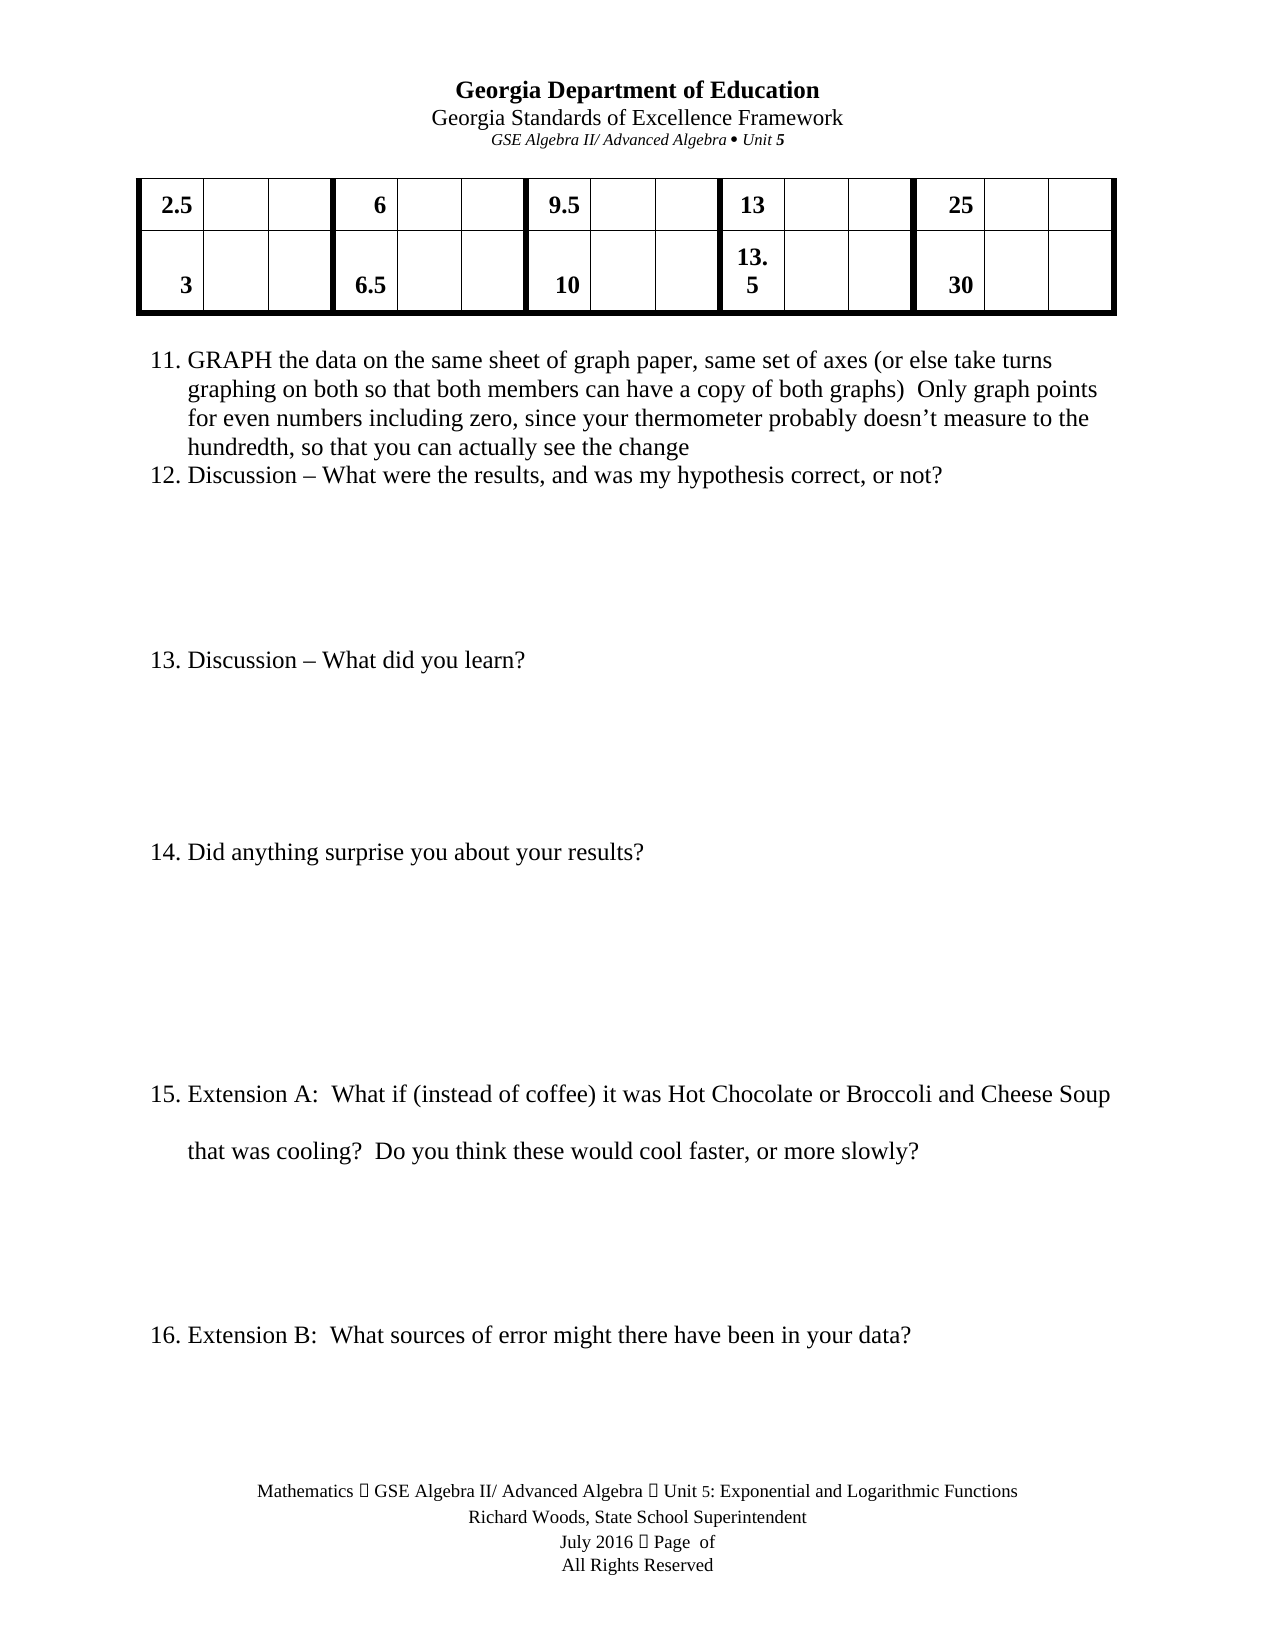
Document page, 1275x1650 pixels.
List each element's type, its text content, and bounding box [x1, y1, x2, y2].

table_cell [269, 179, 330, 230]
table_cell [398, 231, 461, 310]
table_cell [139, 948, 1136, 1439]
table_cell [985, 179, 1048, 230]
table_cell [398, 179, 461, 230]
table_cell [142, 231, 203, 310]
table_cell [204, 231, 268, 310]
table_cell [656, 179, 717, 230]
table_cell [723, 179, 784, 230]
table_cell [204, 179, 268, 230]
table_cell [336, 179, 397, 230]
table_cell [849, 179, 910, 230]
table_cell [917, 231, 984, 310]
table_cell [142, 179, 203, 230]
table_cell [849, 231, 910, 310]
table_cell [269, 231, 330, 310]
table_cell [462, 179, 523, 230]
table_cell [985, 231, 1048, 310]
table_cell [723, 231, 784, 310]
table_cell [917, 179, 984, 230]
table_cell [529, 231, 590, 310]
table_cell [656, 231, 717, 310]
list GRAPH the data on the same sheet of graph paper, same set of axes (or else take turns graphing on both so that both members can have a copy of both graphs) Only graph points for even numbers including zero, since your thermometer probably doesn’t measure to the hundredth, so that you can actually see the change [150, 346, 1125, 461]
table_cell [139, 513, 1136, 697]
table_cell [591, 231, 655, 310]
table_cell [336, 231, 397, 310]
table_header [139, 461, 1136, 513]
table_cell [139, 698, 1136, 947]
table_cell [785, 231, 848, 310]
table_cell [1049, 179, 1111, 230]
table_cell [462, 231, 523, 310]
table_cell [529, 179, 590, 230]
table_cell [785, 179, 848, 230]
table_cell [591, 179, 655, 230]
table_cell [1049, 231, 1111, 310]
